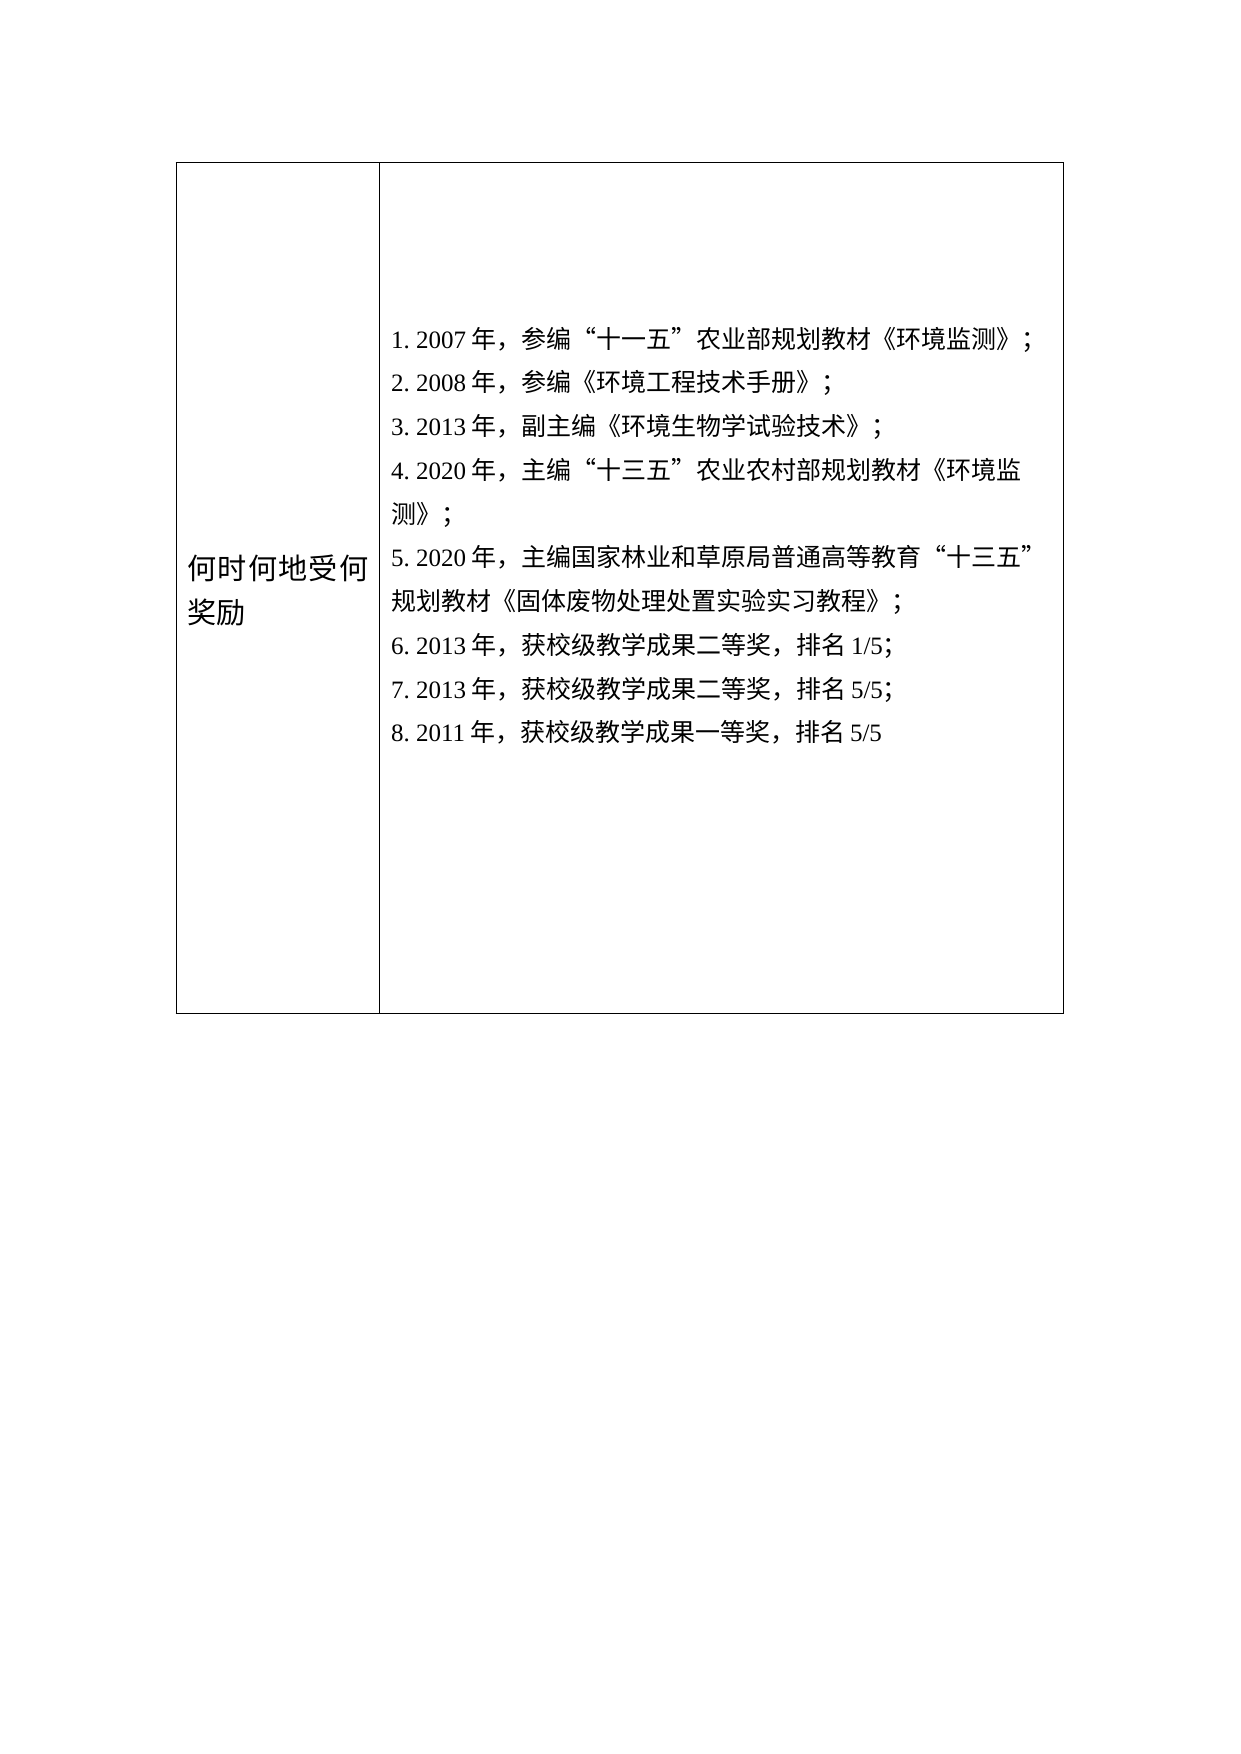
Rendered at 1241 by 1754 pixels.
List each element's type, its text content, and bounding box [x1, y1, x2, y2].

table_cell 何时何地受何奖励 [177, 163, 379, 1013]
table_cell 1. 2007年，参编“十一五”农业部规划教材《环境监测》； 2. 2008年，参编《环境工程技术手册》； 3. 2013年，副主编《环境生物学试验技术》； 4. 2020年，主编“十三五”农业农村部规划教材《环境监测》； 5. 2020年，主编国家林业和草原局普通高等教育“十三五”规划教材《固体废物处理处置实验实习教程》； 6. 2013年，获校级教学成果二等奖，排名1/5； 7. 2013年，获校级教学成果二等奖，排名5/5； 8. 2011年，获校级教学成果一等奖，排名5/5 [380, 163, 1063, 1013]
